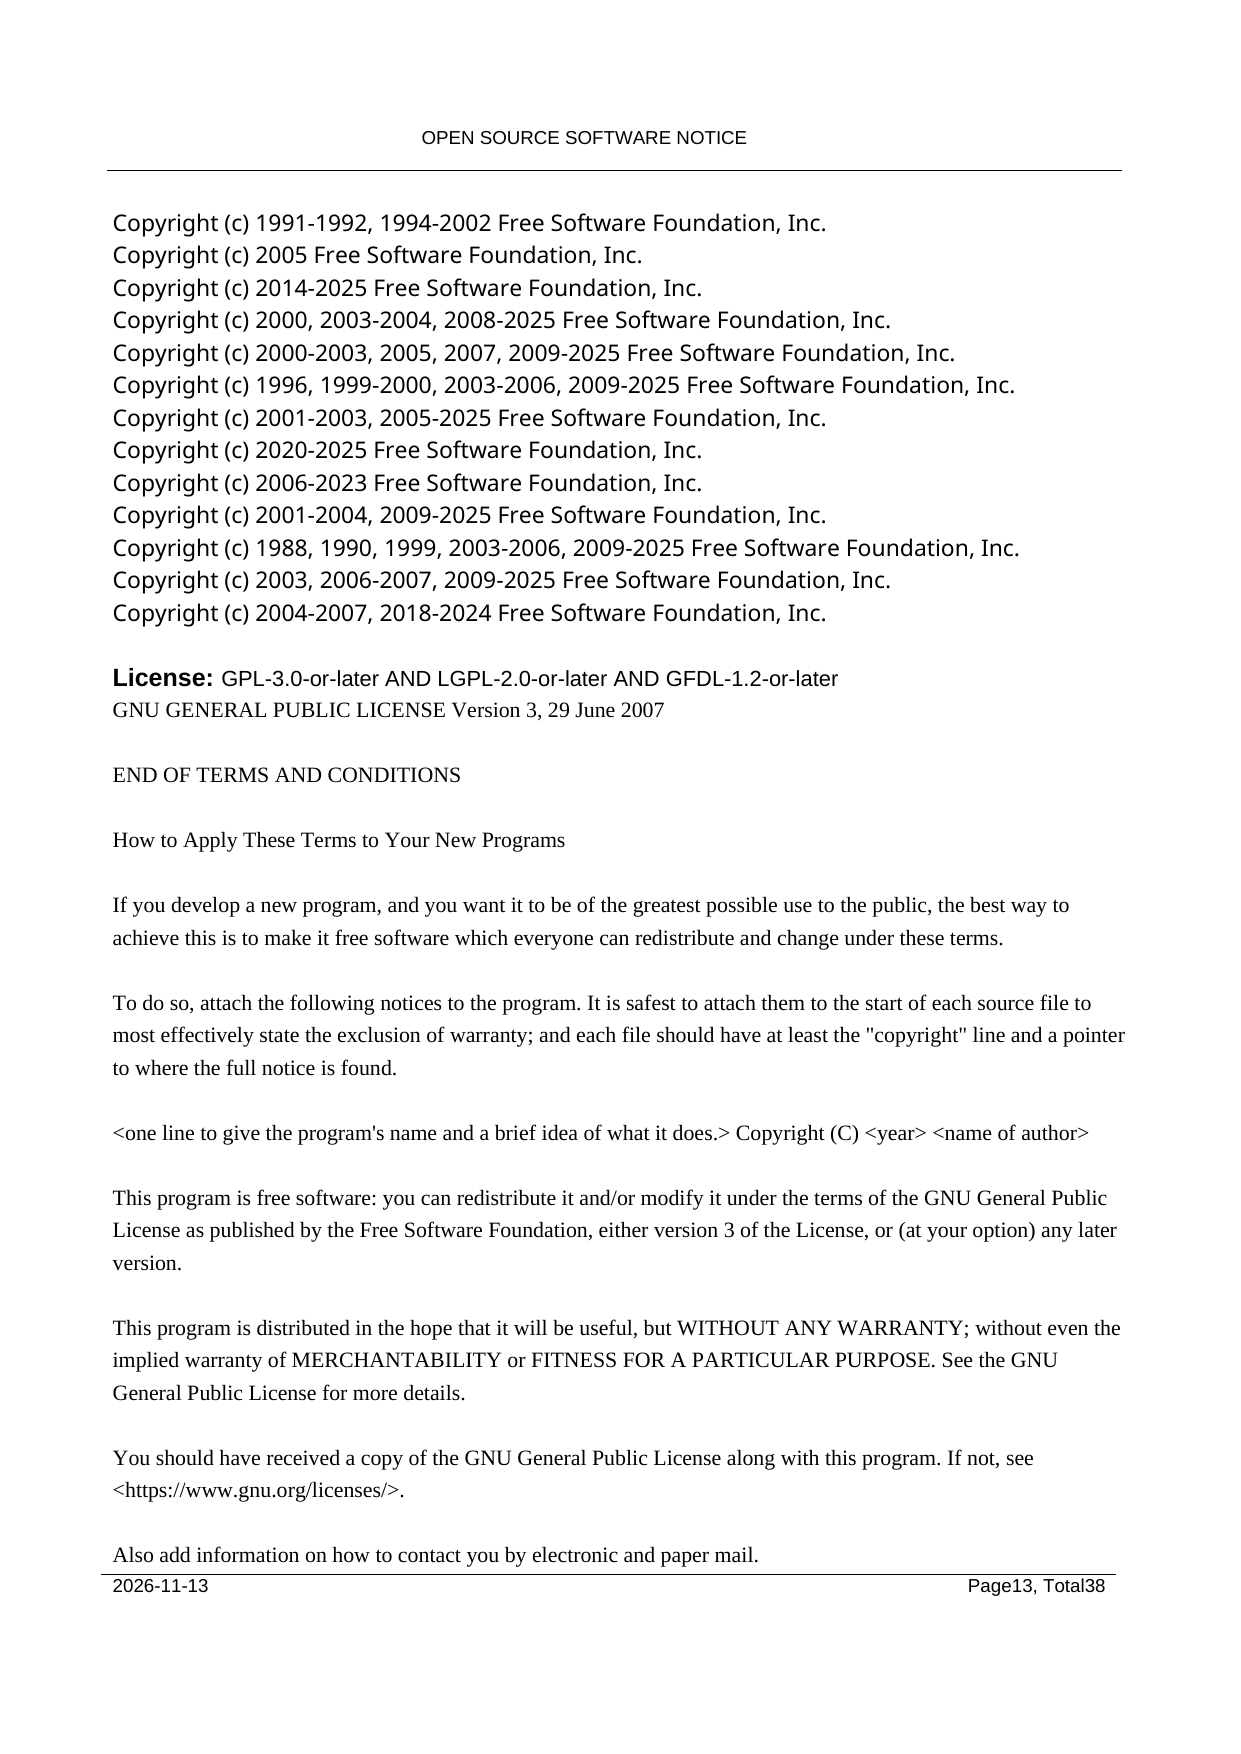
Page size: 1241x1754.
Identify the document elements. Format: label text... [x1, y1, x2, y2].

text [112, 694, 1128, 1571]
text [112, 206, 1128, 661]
text License: GPL-3.0-or-later AND LGPL-2.0-or-later AND GFDL-1.2-or-later [112, 661, 1128, 694]
